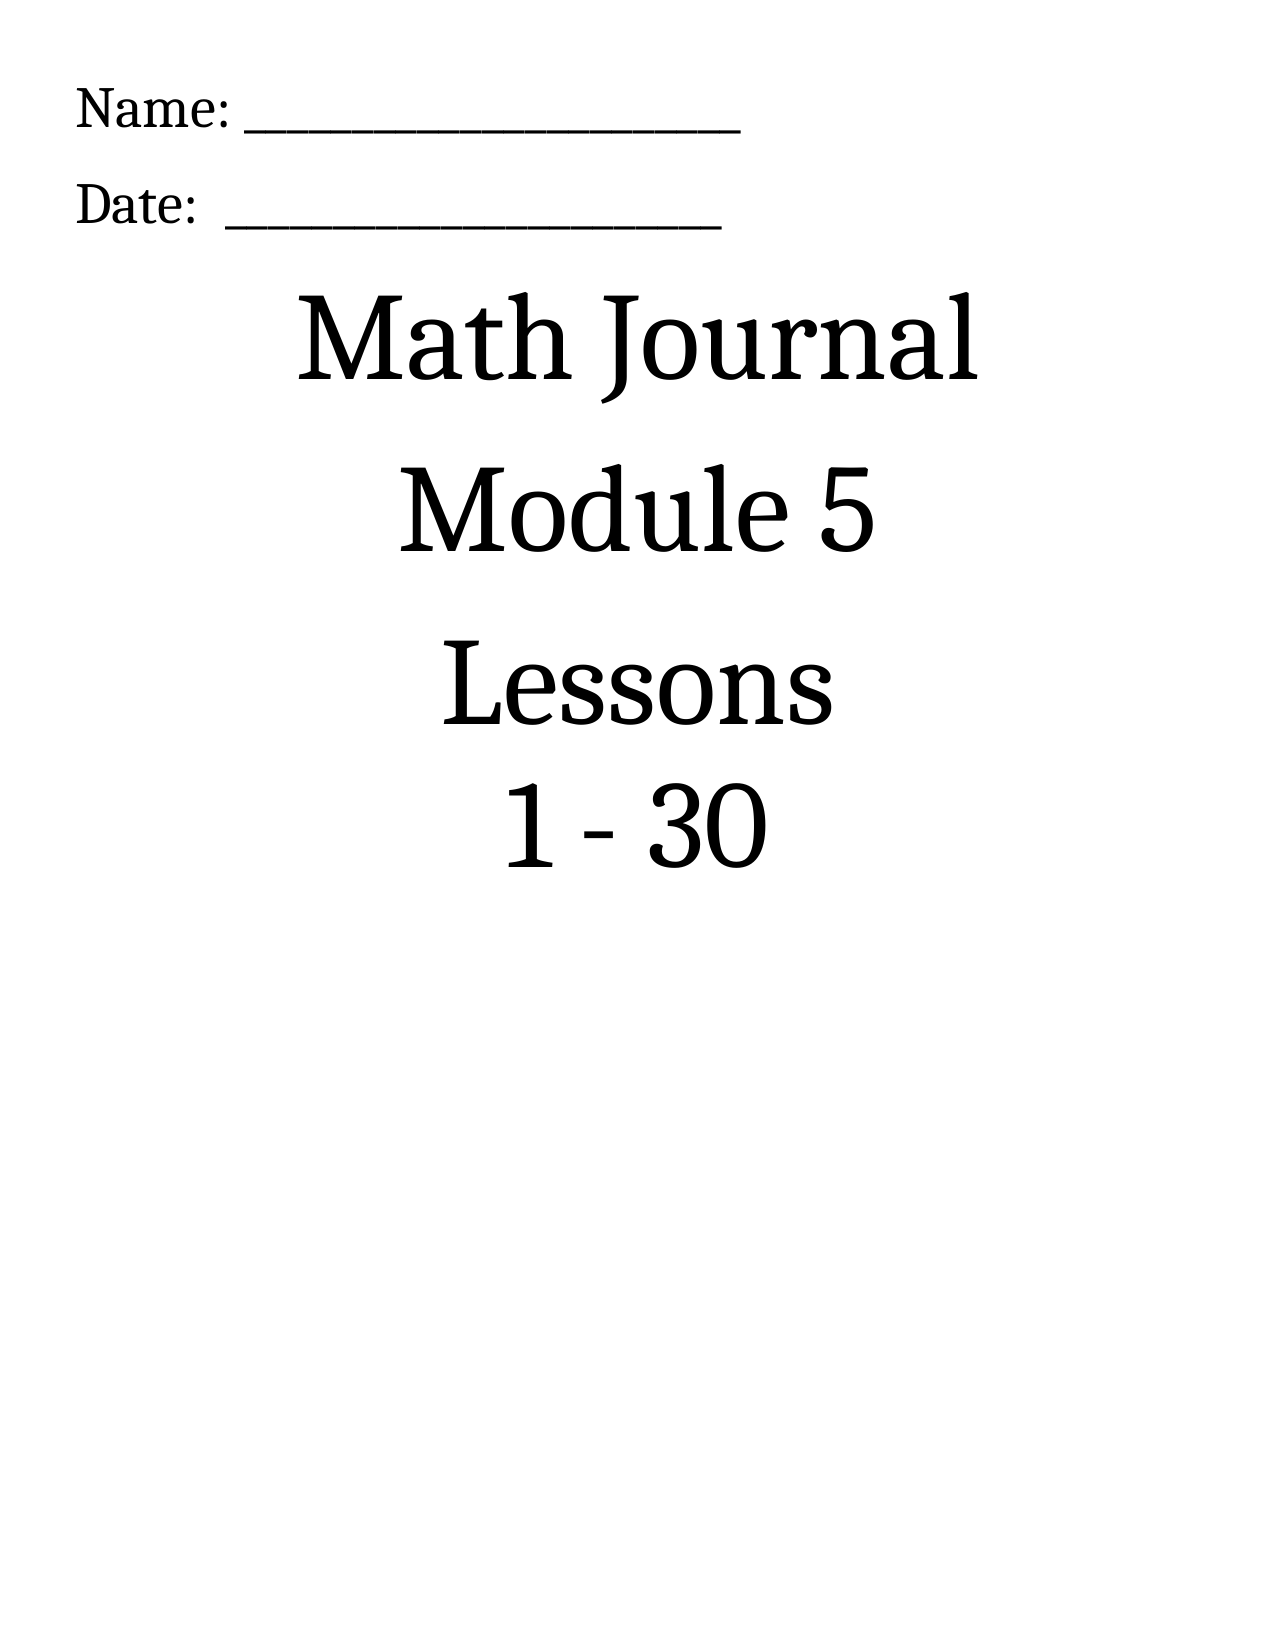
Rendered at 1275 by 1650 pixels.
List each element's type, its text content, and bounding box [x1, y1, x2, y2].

text Lessons [75, 612, 1200, 755]
text Name: _______________________ [75, 75, 1200, 142]
text Module 5 [75, 439, 1200, 583]
text 1 - 30 [75, 755, 1200, 899]
text Date: _______________________ [75, 171, 1200, 238]
text Math Journal [75, 267, 1200, 410]
